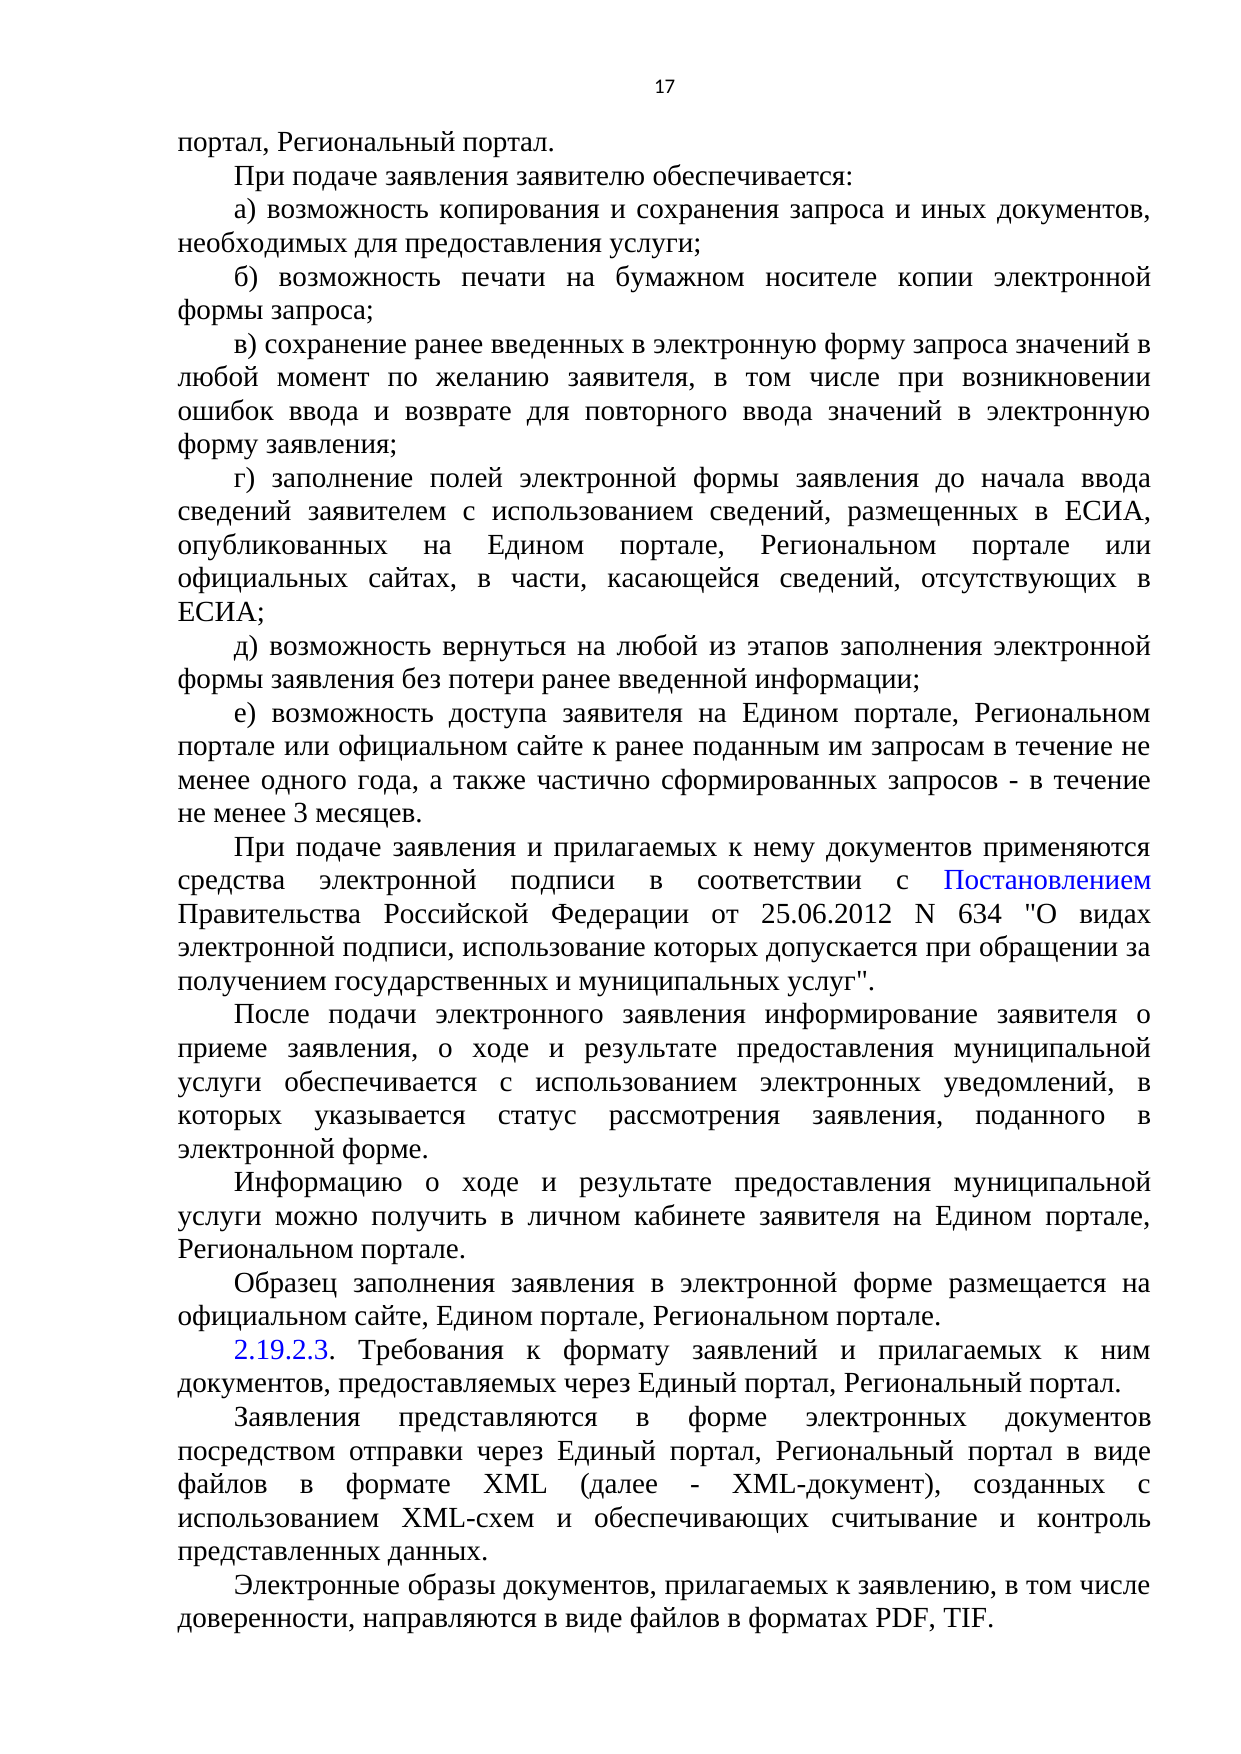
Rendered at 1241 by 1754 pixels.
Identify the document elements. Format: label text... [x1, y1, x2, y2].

text Информацию о ходе и результате предоставления муниципальной услуги можно получить в личном кабинете заявителя на Едином портале, Региональном портале. [177, 1164, 1152, 1265]
text в) сохранение ранее введенных в электронную форму запроса значений в любой момент по желанию заявителя, в том числе при возникновении ошибок ввода и возврате для повторного ввода значений в электронную форму заявления; [177, 326, 1152, 460]
text д) возможность вернуться на любой из этапов заполнения электронной формы заявления без потери ранее введенной информации; [177, 628, 1152, 695]
text 2.19.2.3. Требования к формату заявлений и прилагаемых к ним документов, предоставляемых через Единый портал, Региональный портал. [177, 1332, 1152, 1399]
text б) возможность печати на бумажном носителе копии электронной формы запроса; [177, 259, 1152, 326]
text Заявления представляются в форме электронных документов посредством отправки через Единый портал, Региональный портал в виде файлов в формате XML (далее - XML-документ), созданных с использованием XML-схем и обеспечивающих считывание и контроль представленных данных. [177, 1399, 1152, 1567]
text г) заполнение полей электронной формы заявления до начала ввода сведений заявителем с использованием сведений, размещенных в ЕСИА, опубликованных на Едином портале, Региональном портале или официальных сайтах, в части, касающейся сведений, отсутствующих в ЕСИА; [177, 460, 1152, 628]
text При подаче заявления заявителю обеспечивается: [177, 158, 1152, 192]
text Образец заполнения заявления в электронной форме размещается на официальном сайте, Едином портале, Региональном портале. [177, 1265, 1152, 1332]
text При подаче заявления и прилагаемых к нему документов применяются средства электронной подписи в соответствии с Постановлением Правительства Российской Федерации от 25.06.2012 N 634 "О видах электронной подписи, использование которых допускается при обращении за получением государственных и муниципальных услуг". [177, 829, 1152, 997]
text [177, 124, 1152, 158]
text е) возможность доступа заявителя на Едином портале, Региональном портале или официальном сайте к ранее поданным им запросам в течение не менее одного года, а также частично сформированных запросов - в течение не менее 3 месяцев. [177, 695, 1152, 829]
text а) возможность копирования и сохранения запроса и иных документов, необходимых для предоставления услуги; [177, 192, 1152, 259]
text Электронные образы документов, прилагаемых к заявлению, в том числе доверенности, направляются в виде файлов в форматах PDF, TIF. [177, 1567, 1152, 1634]
text После подачи электронного заявления информирование заявителя о приеме заявления, о ходе и результате предоставления муниципальной услуги обеспечивается с использованием электронных уведомлений, в которых указывается статус рассмотрения заявления, поданного в электронной форме. [177, 997, 1152, 1164]
